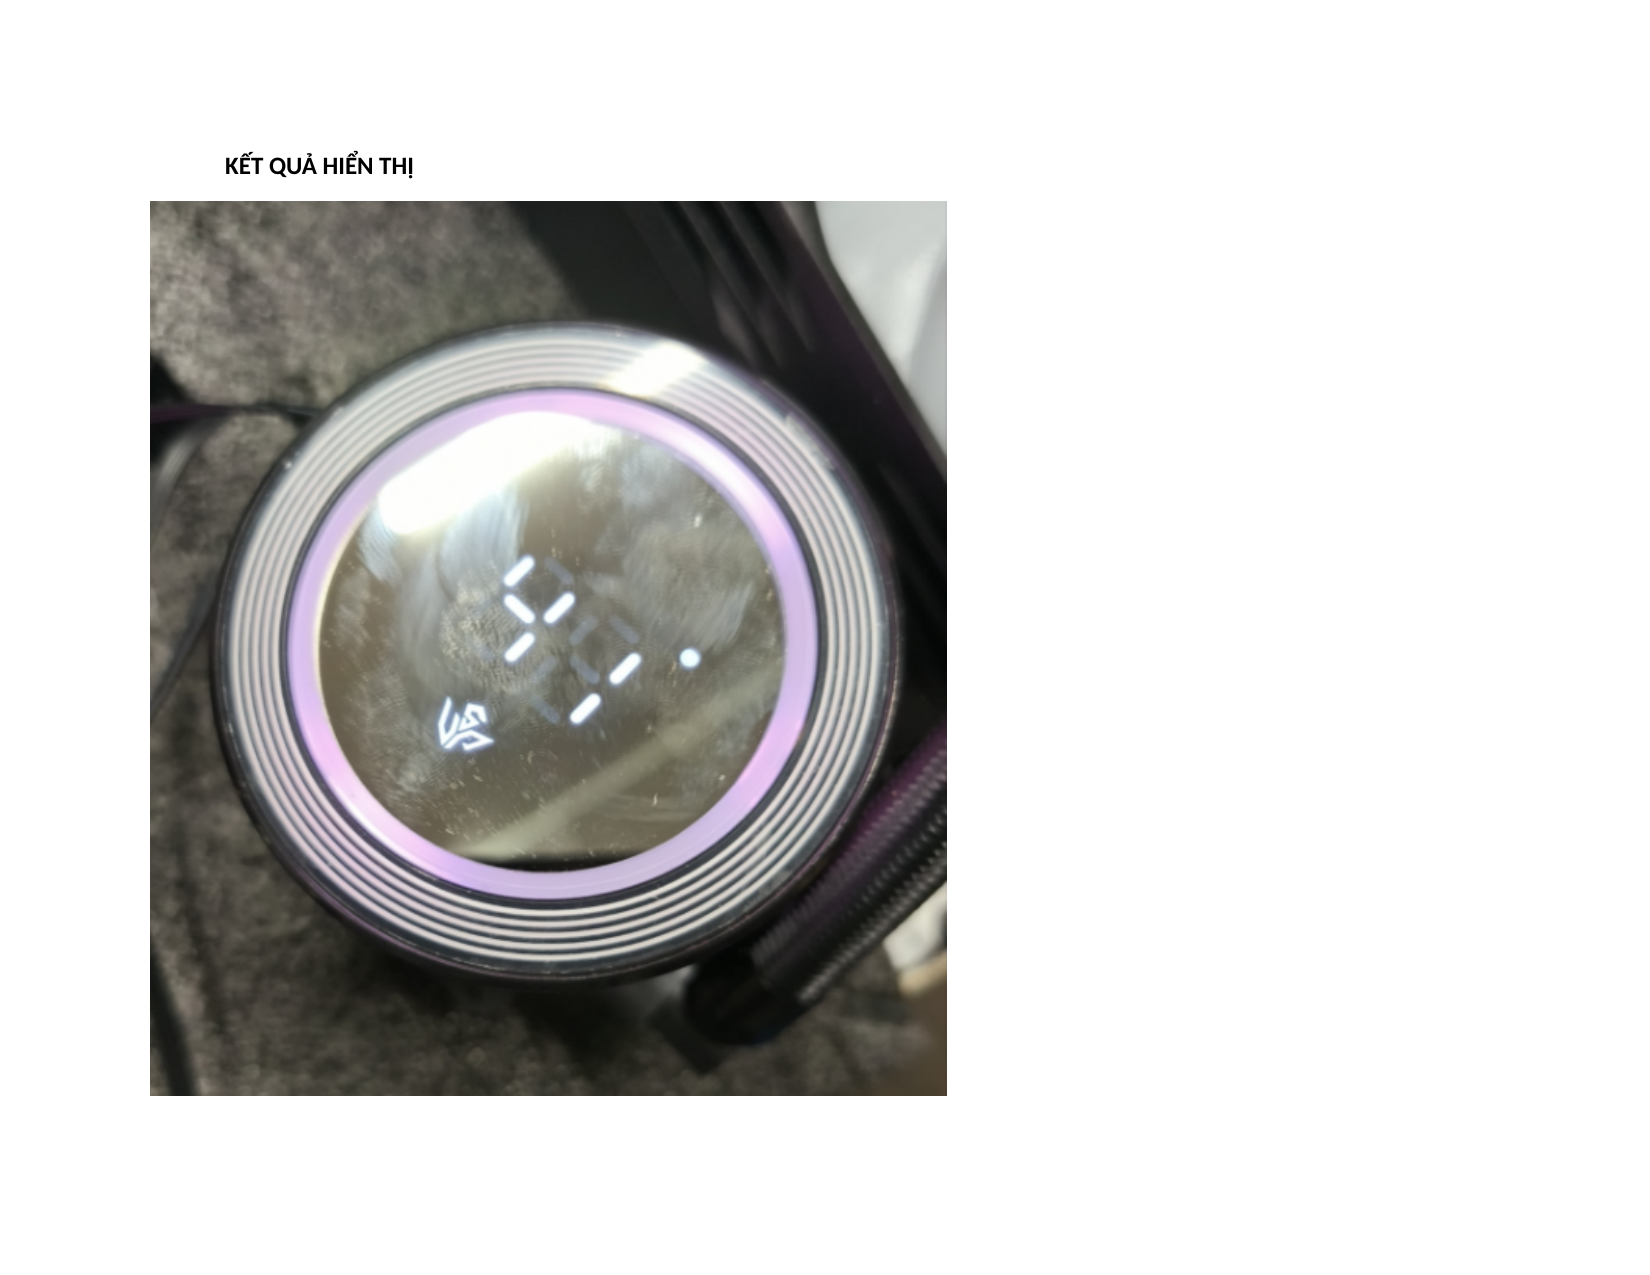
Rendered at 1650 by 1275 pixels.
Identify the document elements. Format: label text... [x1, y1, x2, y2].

picture [150, 201, 947, 1096]
text KẾT QUẢ HIỂN THỊ [150, 150, 1500, 181]
